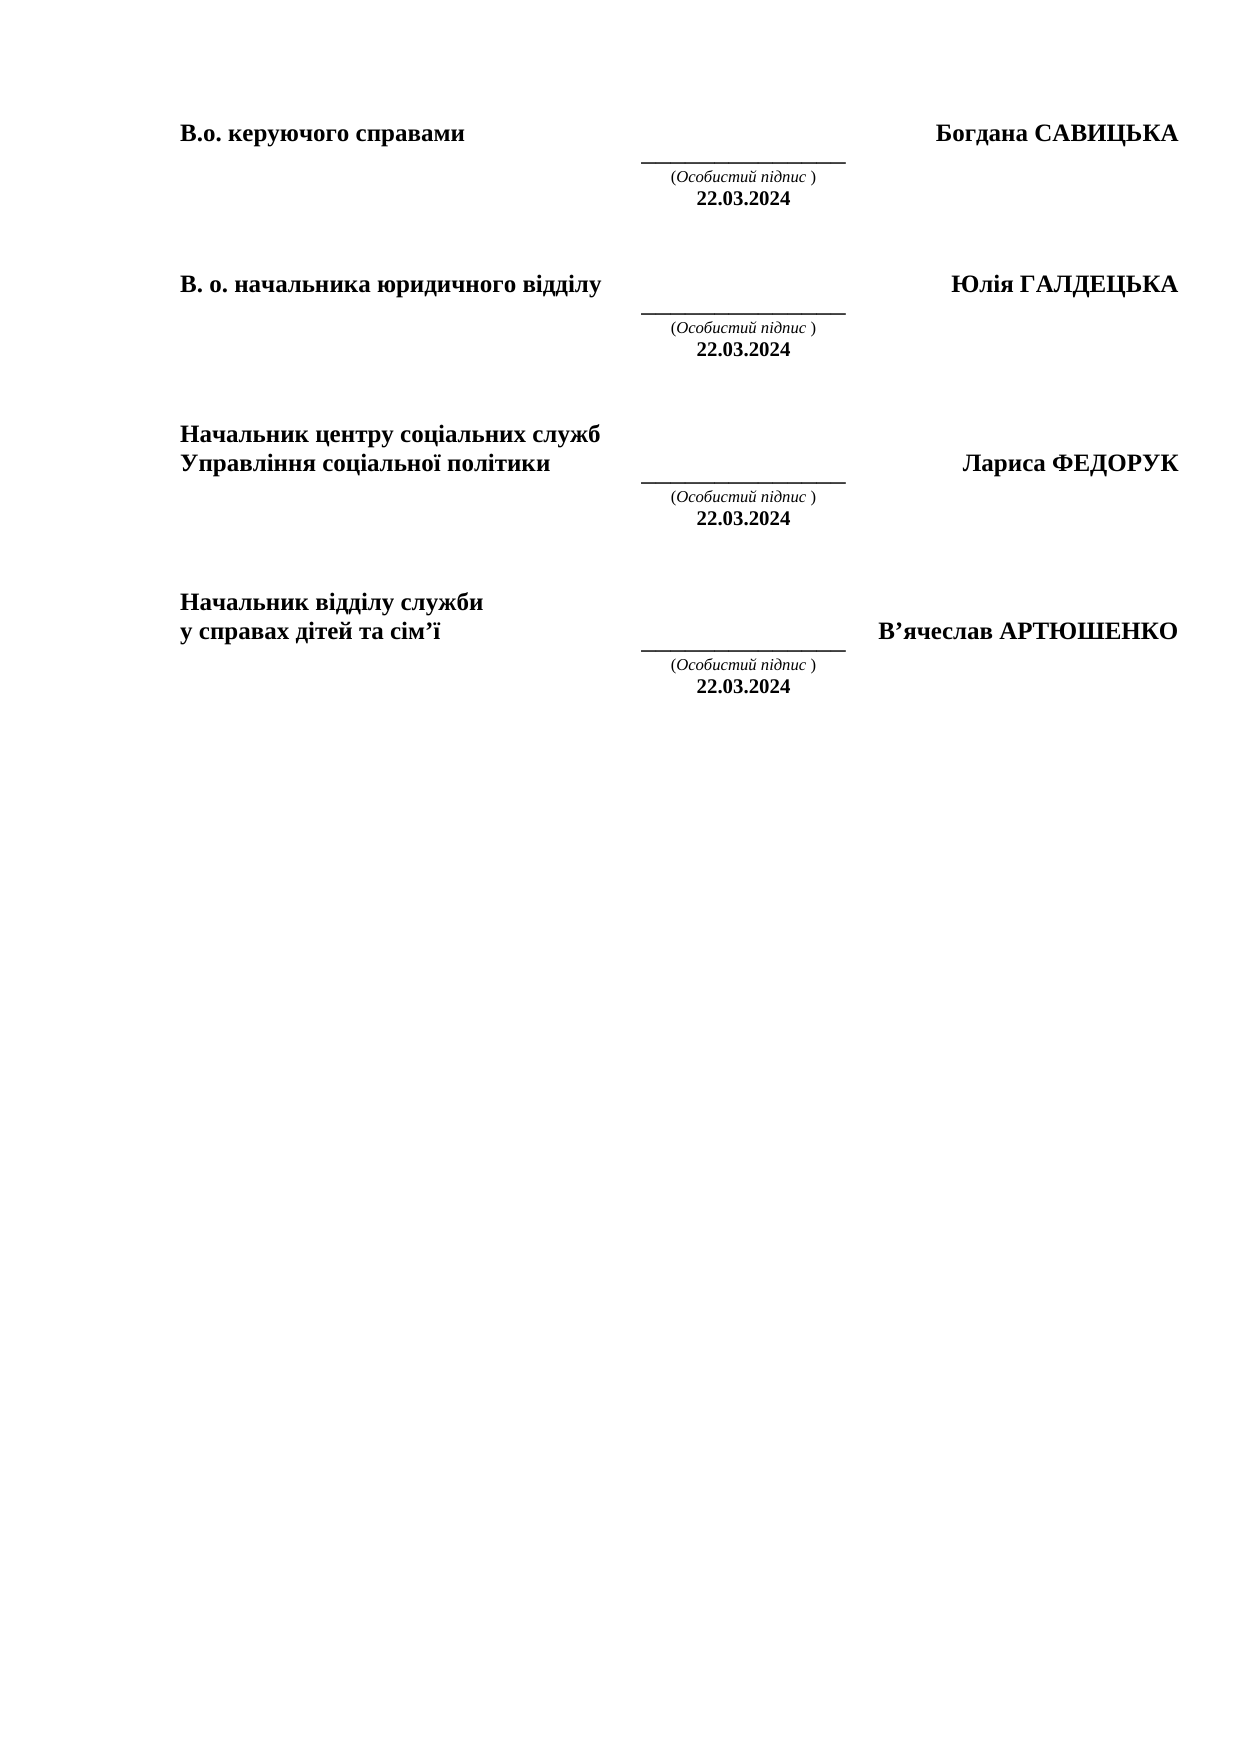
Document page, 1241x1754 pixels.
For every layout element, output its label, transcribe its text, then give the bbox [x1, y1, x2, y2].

table_cell ______________ (Особистий підпис ) 22.03.2024 [626, 420, 861, 587]
table_header ______________ (Особистий підпис ) 22.03.2024 [626, 118, 861, 269]
table_cell ______________ (Особистий підпис ) 22.03.2024 [626, 269, 861, 419]
table_cell ______________ (Особистий підпис ) 22.03.2024 [626, 588, 861, 755]
table_cell Начальник відділу служби у справах дітей та сім’ї [169, 588, 626, 755]
table_cell В. о. начальника юридичного відділу [169, 269, 626, 419]
table_cell В’ячеслав АРТЮШЕНКО [861, 588, 1190, 755]
table_cell Начальник центру соціальних служб Управління соціальної політики [169, 420, 626, 587]
table_cell Лариса ФЕДОРУК [861, 420, 1190, 587]
table_header В.о. керуючого справами [169, 118, 626, 269]
table_cell Юлія ГАЛДЕЦЬКА [861, 269, 1190, 419]
table_header Богдана САВИЦЬКА [861, 118, 1190, 269]
